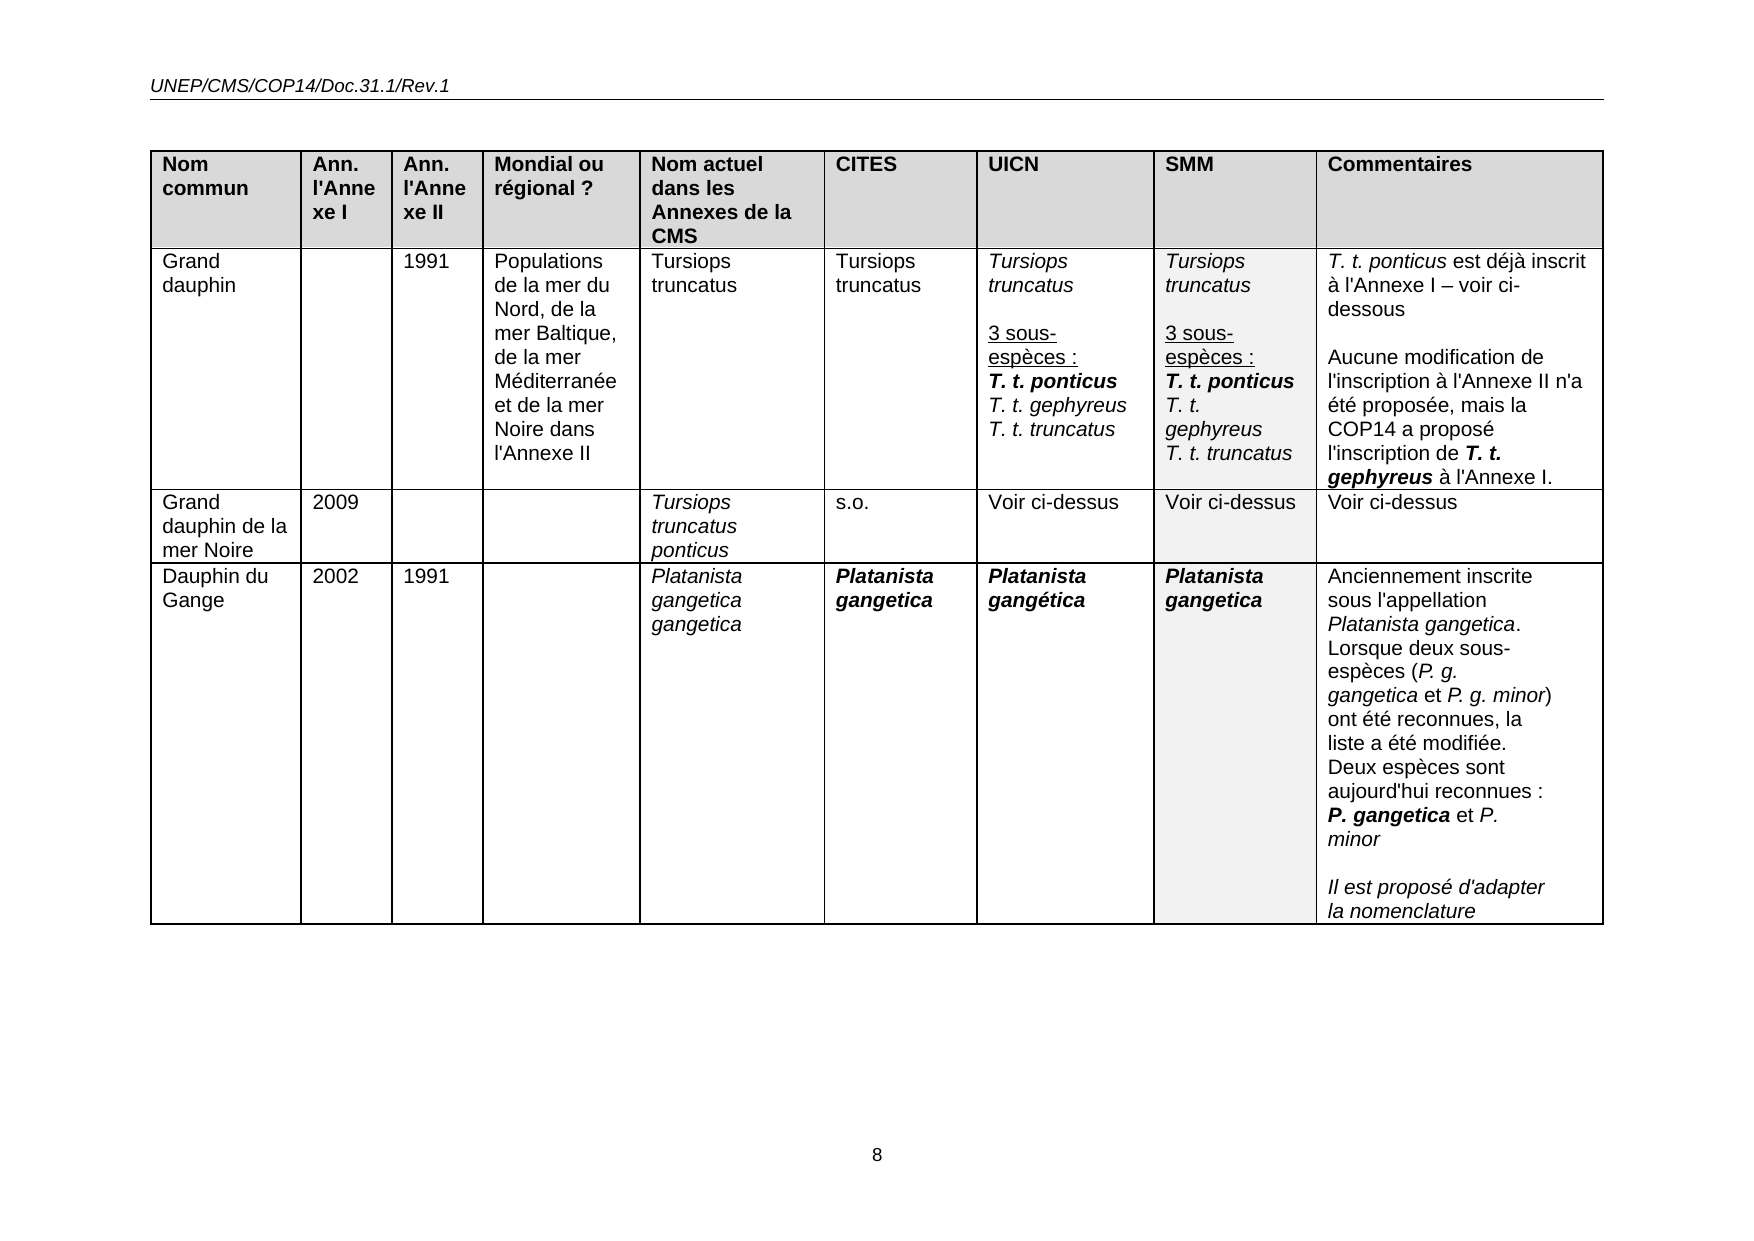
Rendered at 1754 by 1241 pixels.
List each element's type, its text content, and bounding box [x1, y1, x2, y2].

table_header Ann. l'Annexe II [393, 152, 482, 247]
table_header Commentaires [1317, 152, 1602, 247]
table_cell Platanista gangetica gangetica [641, 564, 824, 923]
table_cell 1991 [393, 564, 482, 923]
table_cell Tursiops truncatus 3 sous-espèces : T. t. ponticus T. t. gephyreus T. t. truncatus [978, 249, 1153, 488]
table_cell 2009 [302, 490, 391, 562]
table_header Mondial ou régional ? [484, 152, 639, 247]
table_header Nom commun [152, 152, 300, 247]
table_cell Voir ci-dessus [1155, 490, 1316, 562]
table_cell Populations de la mer du Nord, de la mer Baltique, de la mer Méditerranée et de la mer Noire dans l'Annexe II [484, 249, 639, 488]
table_cell Platanista gangetica [825, 564, 976, 923]
table_header CITES [825, 152, 976, 247]
table_header SMM [1155, 152, 1316, 247]
table_cell s.o. [825, 490, 976, 562]
table_cell [484, 564, 639, 923]
table_cell Tursiops truncatus 3 sous-espèces : T. t. ponticus T. t. gephyreus T. t. truncatus [1155, 249, 1316, 488]
table_cell Tursiops truncatus [825, 249, 976, 488]
table_cell Platanista gangética [978, 564, 1153, 923]
table_header UICN [978, 152, 1153, 247]
table_cell Dauphin du Gange [152, 564, 300, 923]
table_cell Platanista gangetica [1155, 564, 1316, 923]
table_header Ann. l'Annexe I [302, 152, 391, 247]
table_cell Voir ci-dessus [978, 490, 1153, 562]
table_cell Grand dauphin [152, 249, 300, 488]
table_cell [302, 249, 391, 488]
table_cell [484, 490, 639, 562]
table_header Nom actuel dans les Annexes de la CMS [641, 152, 824, 247]
table_cell 2002 [302, 564, 391, 923]
table_cell Tursiops truncatus [641, 249, 824, 488]
table_cell Voir ci-dessus [1317, 490, 1602, 562]
table_cell Grand dauphin de la mer Noire [152, 490, 300, 562]
table_cell Tursiops truncatus ponticus [641, 490, 824, 562]
table_cell 1991 [393, 249, 482, 488]
table_cell T. t. ponticus est déjà inscrit à l'Annexe I – voir ci-dessous Aucune modification de l'inscription à l'Annexe II n'a été proposée, mais la COP14 a proposé l'inscription de T. t. gephyreus à l'Annexe I. [1317, 249, 1602, 488]
table_cell Anciennement inscrite sous l'appellation Platanista gangetica. Lorsque deux sous-espèces (P. g. gangetica et P. g. minor) ont été reconnues, la liste a été modifiée. Deux espèces sont aujourd'hui reconnues : P. gangetica et P. minor Il est proposé d'adapter la nomenclature [1317, 564, 1602, 923]
table_cell [393, 490, 482, 562]
